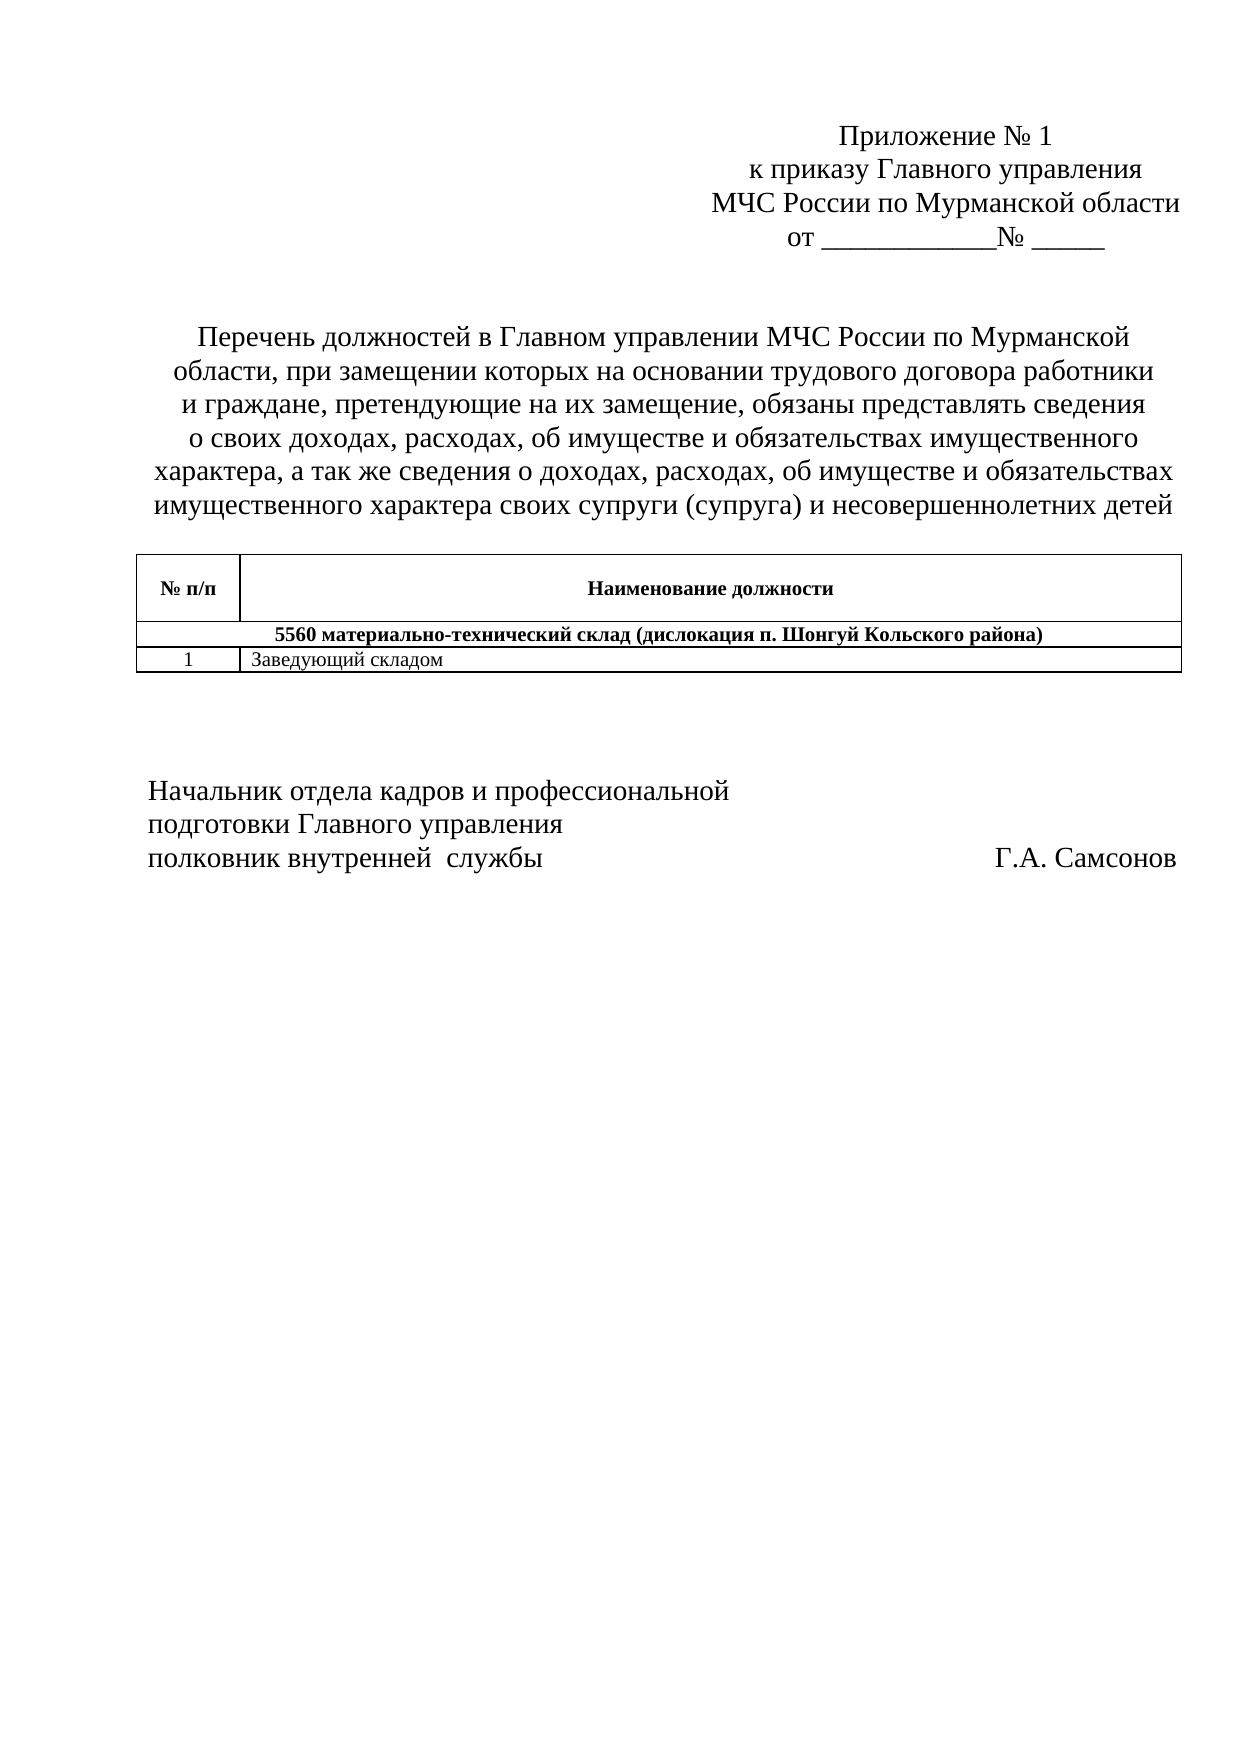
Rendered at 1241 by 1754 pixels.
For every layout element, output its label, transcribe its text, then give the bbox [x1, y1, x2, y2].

text и граждане, претендующие на их замещение, обязаны представлять сведения о своих доходах, расходах, об имуществе и обязательствах имущественного характера, а так же сведения о доходах, расходах, об имуществе и обязательствах имущественного характера своих супруги (супруга) и несовершеннолетних детей [148, 386, 1179, 521]
text Перечень должностей в Главном управлении МЧС России по Мурманской области, при замещении которых на основании трудового договора работники [148, 319, 1179, 386]
table_header № п/п [137, 555, 239, 621]
table_cell 5560 материально-технический склад (дислокация п. Шонгуй Кольского района) [137, 622, 1181, 646]
subtitle Приложение № 1 [710, 118, 1181, 152]
text Начальник отдела кадров и профессиональной [148, 773, 1181, 807]
text подготовки Главного управления [148, 807, 1181, 840]
table_cell Заведующий складом [241, 648, 1181, 671]
subtitle МЧС России по Мурманской области [710, 185, 1181, 219]
table_header Наименование должности [241, 555, 1181, 621]
table_cell 1 [137, 648, 239, 671]
subtitle от ____________№ _____ [710, 219, 1181, 252]
subtitle к приказу Главного управления [710, 152, 1181, 185]
text полковник внутренней службы Г.А. Самсонов [148, 840, 1181, 874]
